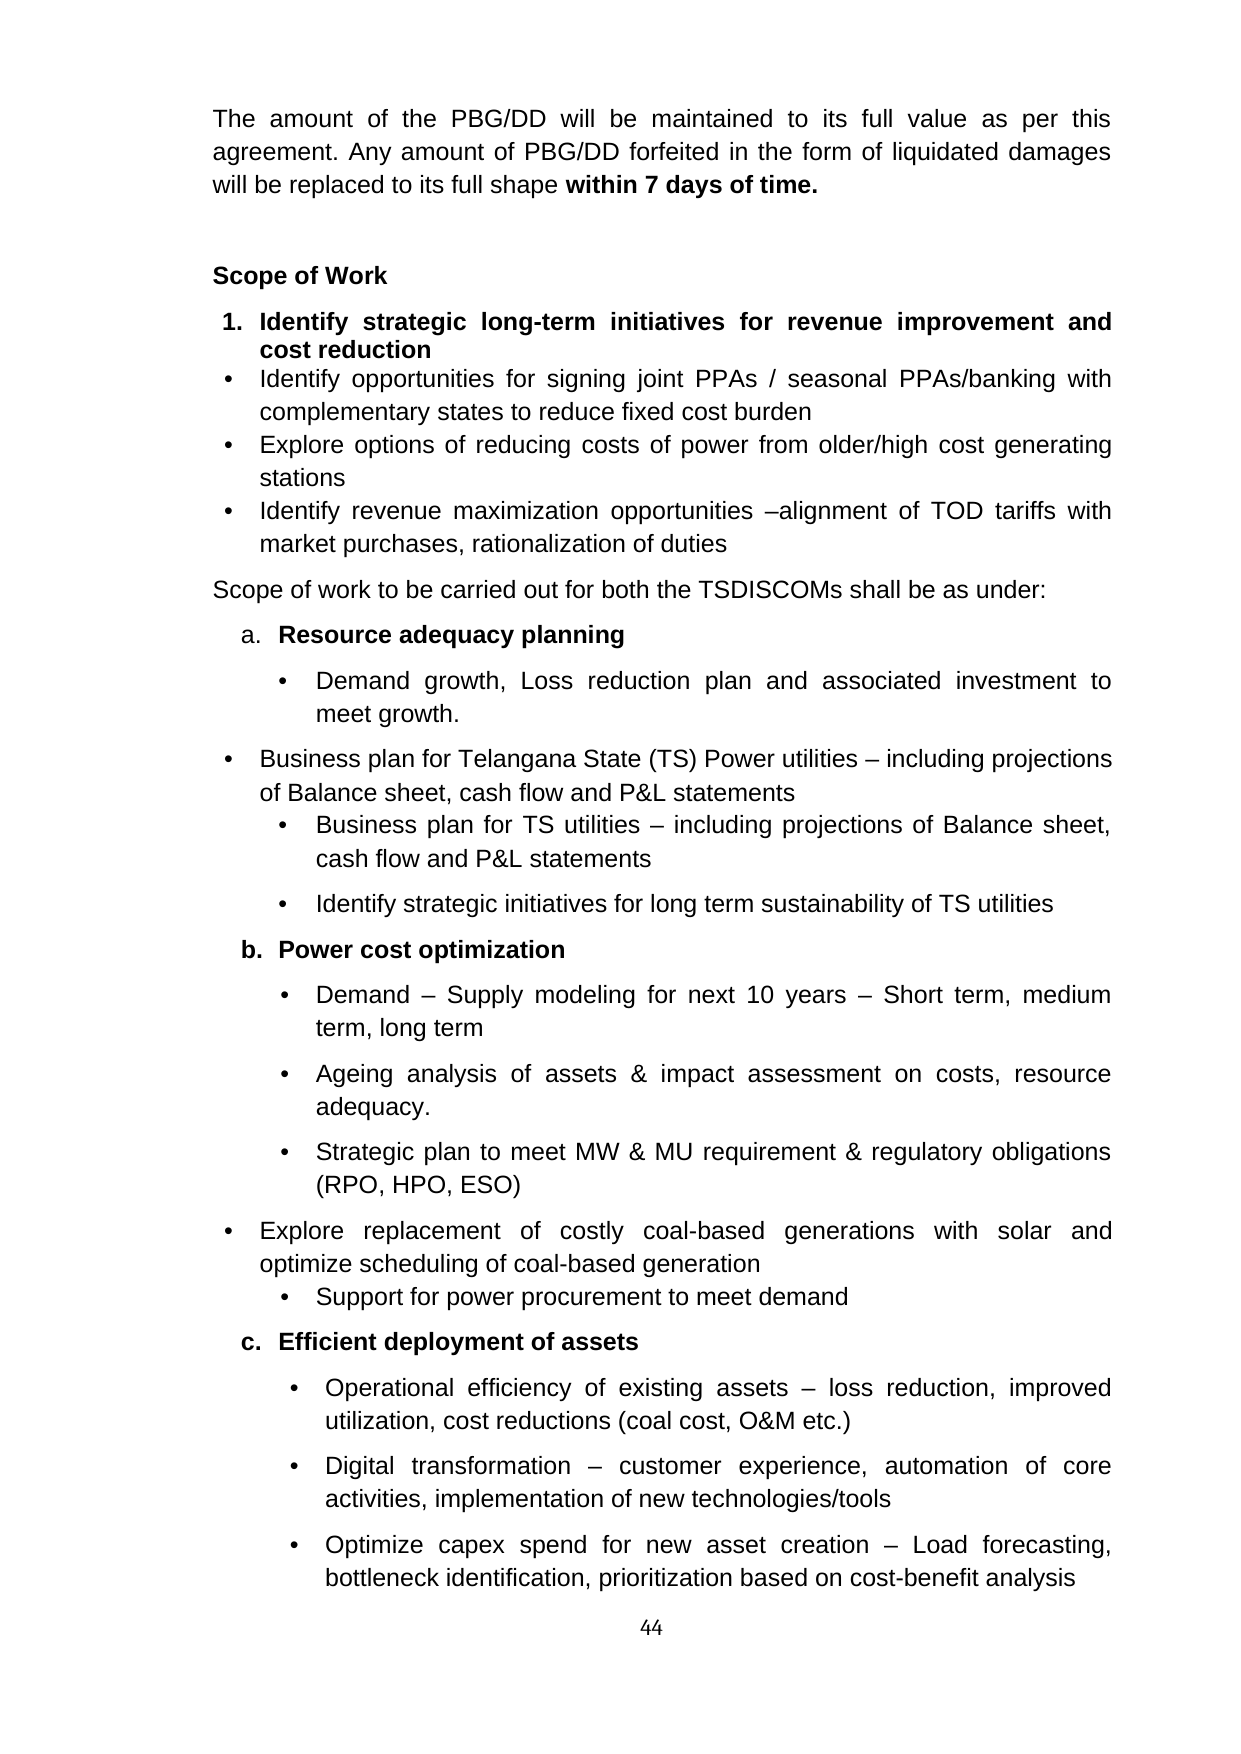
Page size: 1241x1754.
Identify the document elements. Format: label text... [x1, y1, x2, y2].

list Resource adequacy planning [241, 620, 1113, 649]
list Digital transformation – customer experience, automation of core activities, implementation of new technologies/tools [289, 1451, 1113, 1513]
list Strategic plan to meet MW & MU requirement & regulatory obligations (RPO, HPO, ESO) [280, 1137, 1113, 1199]
list Demand – Supply modeling for next 10 years – Short term, medium term, long term [280, 980, 1113, 1042]
list Identify strategic initiatives for long term sustainability of TS utilities [278, 889, 1113, 918]
list Explore replacement of costly coal-based generations with solar and optimize scheduling of coal-based generation [224, 1216, 1114, 1277]
list Identify strategic long-term initiatives for revenue improvement and cost reduction [222, 307, 1114, 364]
text Scope of work to be carried out for both the TSDISCOMs shall be as under: [137, 575, 1113, 604]
list Ageing analysis of assets & impact assessment on costs, resource adequacy. [280, 1059, 1113, 1120]
list Demand growth, Loss reduction plan and associated investment to meet growth. [278, 666, 1113, 728]
list Scope of Work [166, 261, 1113, 290]
list Explore options of reducing costs of power from older/high cost generating stations [224, 430, 1114, 492]
list Optimize capex spend for new asset creation – Load forecasting, bottleneck identification, prioritization based on cost-benefit analysis [289, 1530, 1113, 1592]
list Identify opportunities for signing joint PPAs / seasonal PPAs/banking with complementary states to reduce fixed cost burden [224, 364, 1114, 426]
list Power cost optimization [241, 934, 1113, 963]
list Business plan for Telangana State (TS) Power utilities – including projections of Balance sheet, cash flow and P&L statements [224, 744, 1114, 806]
list Efficient deployment of assets [241, 1327, 1113, 1356]
text The amount of the PBG/DD will be maintained to its full value as per this agreement. Any amount of PBG/DD forfeited in the form of liquidated damages will be replaced to its full shape within 7 days of time. [212, 104, 1113, 199]
list Operational efficiency of existing assets – loss reduction, improved utilization, cost reductions (coal cost, O&M etc.) [289, 1373, 1113, 1434]
list Identify revenue maximization opportunities –alignment of TOD tariffs with market purchases, rationalization of duties [224, 496, 1114, 558]
list Support for power procurement to meet demand [280, 1282, 1113, 1311]
list Business plan for TS utilities – including projections of Balance sheet, cash flow and P&L statements [278, 811, 1113, 872]
